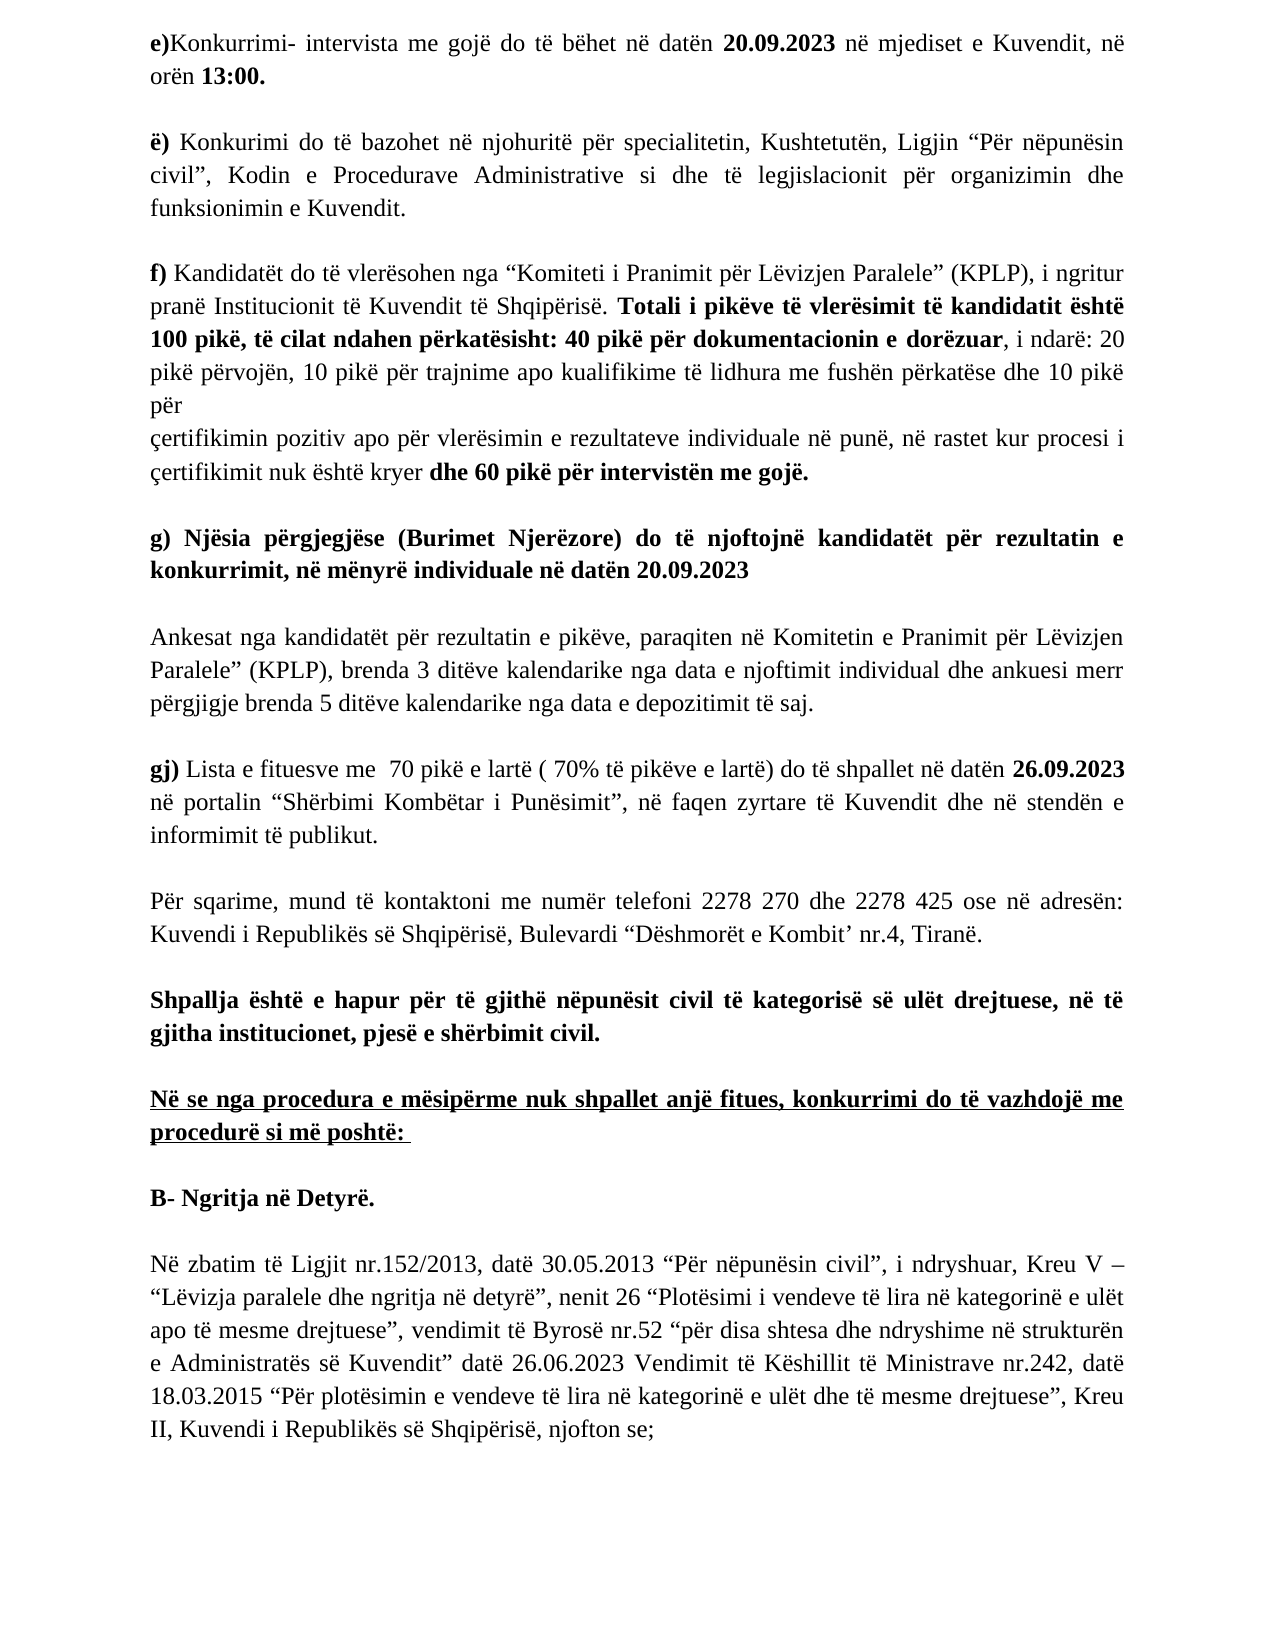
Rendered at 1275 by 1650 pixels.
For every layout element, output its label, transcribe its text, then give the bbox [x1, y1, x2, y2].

text çertifikimin pozitiv apo për vlerësimin e rezultateve individuale në punë, në rastet kur procesi i çertifikimit nuk është kryer dhe 60 pikë për intervistën me gojë. [150, 423, 1125, 485]
text f) Kandidatët do të vlerësohen nga “Komiteti i Pranimit për Lëvizjen Paralele” (KPLP), i ngritur pranë Institucionit të Kuvendit të Shqipërisë. Totali i pikëve të vlerësimit të kandidatit është 100 pikë, të cilat ndahen përkatësisht: 40 pikë për dokumentacionin e dorëzuar, i ndarë: 20 pikë përvojën, 10 pikë për trajnime apo kualifikime të lidhura me fushën përkatëse dhe 10 pikë për [150, 258, 1125, 419]
text Në zbatim të Ligjit nr.152/2013, datë 30.05.2013 “Për nëpunësin civil”, i ndryshuar, Kreu V – “Lëvizja paralele dhe ngritja në detyrë”, nenit 26 “Plotësimi i vendeve të lira në kategorinë e ulët apo të mesme drejtuese”, vendimit të Byrosë nr.52 “për disa shtesa dhe ndryshime në strukturën e Administratës së Kuvendit” datë 26.06.2023 Vendimit të Këshillit të Ministrave nr.242, datë 18.03.2015 “Për plotësimin e vendeve të lira në kategorinë e ulët dhe të mesme drejtuese”, Kreu II, Kuvendi i Republikës së Shqipërisë, njofton se; [150, 1249, 1125, 1443]
text ë) Konkurimi do të bazohet në njohuritë për specialitetin, Kushtetutën, Ligjin “Për nëpunësin civil”, Kodin e Procedurave Administrative si dhe të legjislacionit për organizimin dhe funksionimin e Kuvendit. [150, 127, 1125, 222]
text Ankesat nga kandidatët për rezultatin e pikëve, paraqiten në Komitetin e Pranimit për Lëvizjen Paralele” (KPLP), brenda 3 ditëve kalendarike nga data e njoftimit individual dhe ankuesi merr përgjigje brenda 5 ditëve kalendarike nga data e depozitimit të saj. [150, 622, 1125, 716]
text e)Konkurrimi- intervista me gojë do të bëhet në datën 20.09.2023 në mjediset e Kuvendit, në orën 13:00. [150, 28, 1125, 90]
text Për sqarime, mund të kontaktoni me numër telefoni 2278 270 dhe 2278 425 ose në adresën: Kuvendi i Republikës së Shqipërisë, Bulevardi “Dëshmorët e Kombit’ nr.4, Tiranë. [150, 886, 1125, 948]
text Shpallja është e hapur për të gjithë nëpunësit civil të kategorisë së ulët drejtuese, në të gjitha institucionet, pjesë e shërbimit civil. [150, 985, 1125, 1047]
text g) Njësia përgjegjëse (Burimet Njerëzore) do të njoftojnë kandidatët për rezultatin e konkurrimit, në mënyrë individuale në datën 20.09.2023 [150, 523, 1125, 584]
text gj) Lista e fituesve me 70 pikë e lartë ( 70% të pikëve e lartë) do të shpallet në datën 26.09.2023 në portalin “Shërbimi Kombëtar i Punësimit”, në faqen zyrtare të Kuvendit dhe në stendën e informimit të publikut. [150, 754, 1125, 848]
text B- Ngritja në Detyrë. [150, 1183, 1125, 1212]
text Në se nga procedura e mësipërme nuk shpallet anjë fitues, konkurrimi do të vazhdojë me procedurë si më poshtë: [150, 1084, 1125, 1146]
